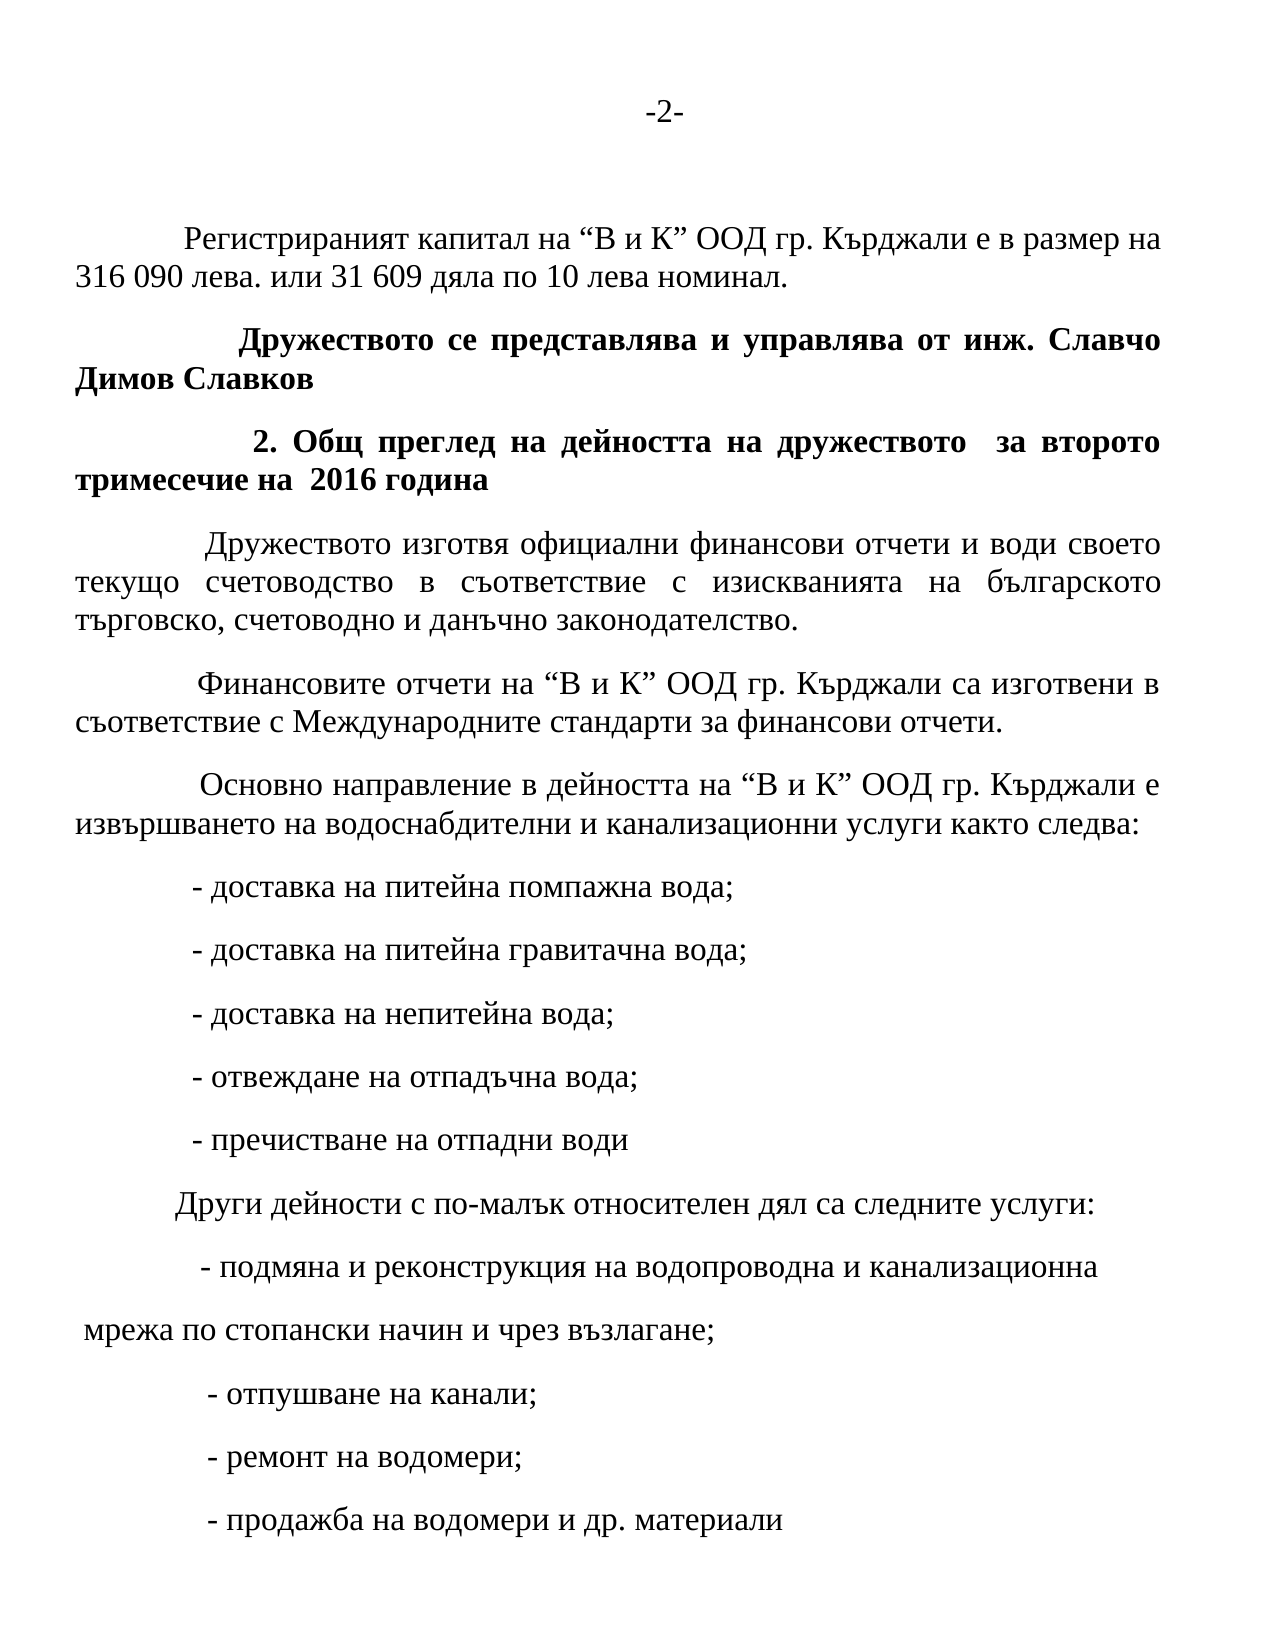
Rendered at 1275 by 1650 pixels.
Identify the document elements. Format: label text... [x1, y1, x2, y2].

text - продажба на водомери и др. материали [198, 1499, 1162, 1538]
text - пречистване на отпадни води [75, 1119, 1162, 1158]
text -2- [75, 91, 1162, 129]
text Други дейности с по-малък относителен дял са следните услуги: [75, 1183, 1162, 1221]
text - отвеждане на отпадъчна вода; [75, 1056, 1162, 1094]
text - подмяна и реконструкция на водопроводна и канализационна [75, 1246, 1162, 1284]
text Дружеството се представлява и управлява от инж. Славчо Димов Славков [75, 319, 1162, 396]
text мрежа по стопански начин и чрез възлагане; [75, 1309, 1162, 1348]
text - доставка на непитейна вода; [75, 993, 1162, 1031]
text Регистрираният капитал на “В и К” ООД гр. Кърджали е в размер на 316 090 лева. или 31 609 дяла по 10 лева номинал. [75, 218, 1162, 294]
text - доставка на питейна гравитачна вода; [75, 929, 1162, 968]
text Основно направление в дейността на “В и К” ООД гр. Кърджали е извършването на водоснабдителни и канализационни услуги както следва: [75, 764, 1162, 841]
text Финансовите отчети на “В и К” ООД гр. Кърджали са изготвени в съответствие с Международните стандарти за финансови отчети. [75, 663, 1162, 739]
text - ремонт на водомери; [198, 1436, 1162, 1474]
text - отпушване на канали; [198, 1373, 1162, 1411]
text - доставка на питейна помпажна вода; [75, 866, 1162, 904]
text Дружеството изготвя официални финансови отчети и води своето текущо счетоводство в съответствие с изискванията на българското търговско, счетоводно и данъчно законодателство. [75, 523, 1162, 638]
text 2. Общ преглед на дейността на дружеството за второто тримесечие на 2016 година [75, 421, 1162, 498]
